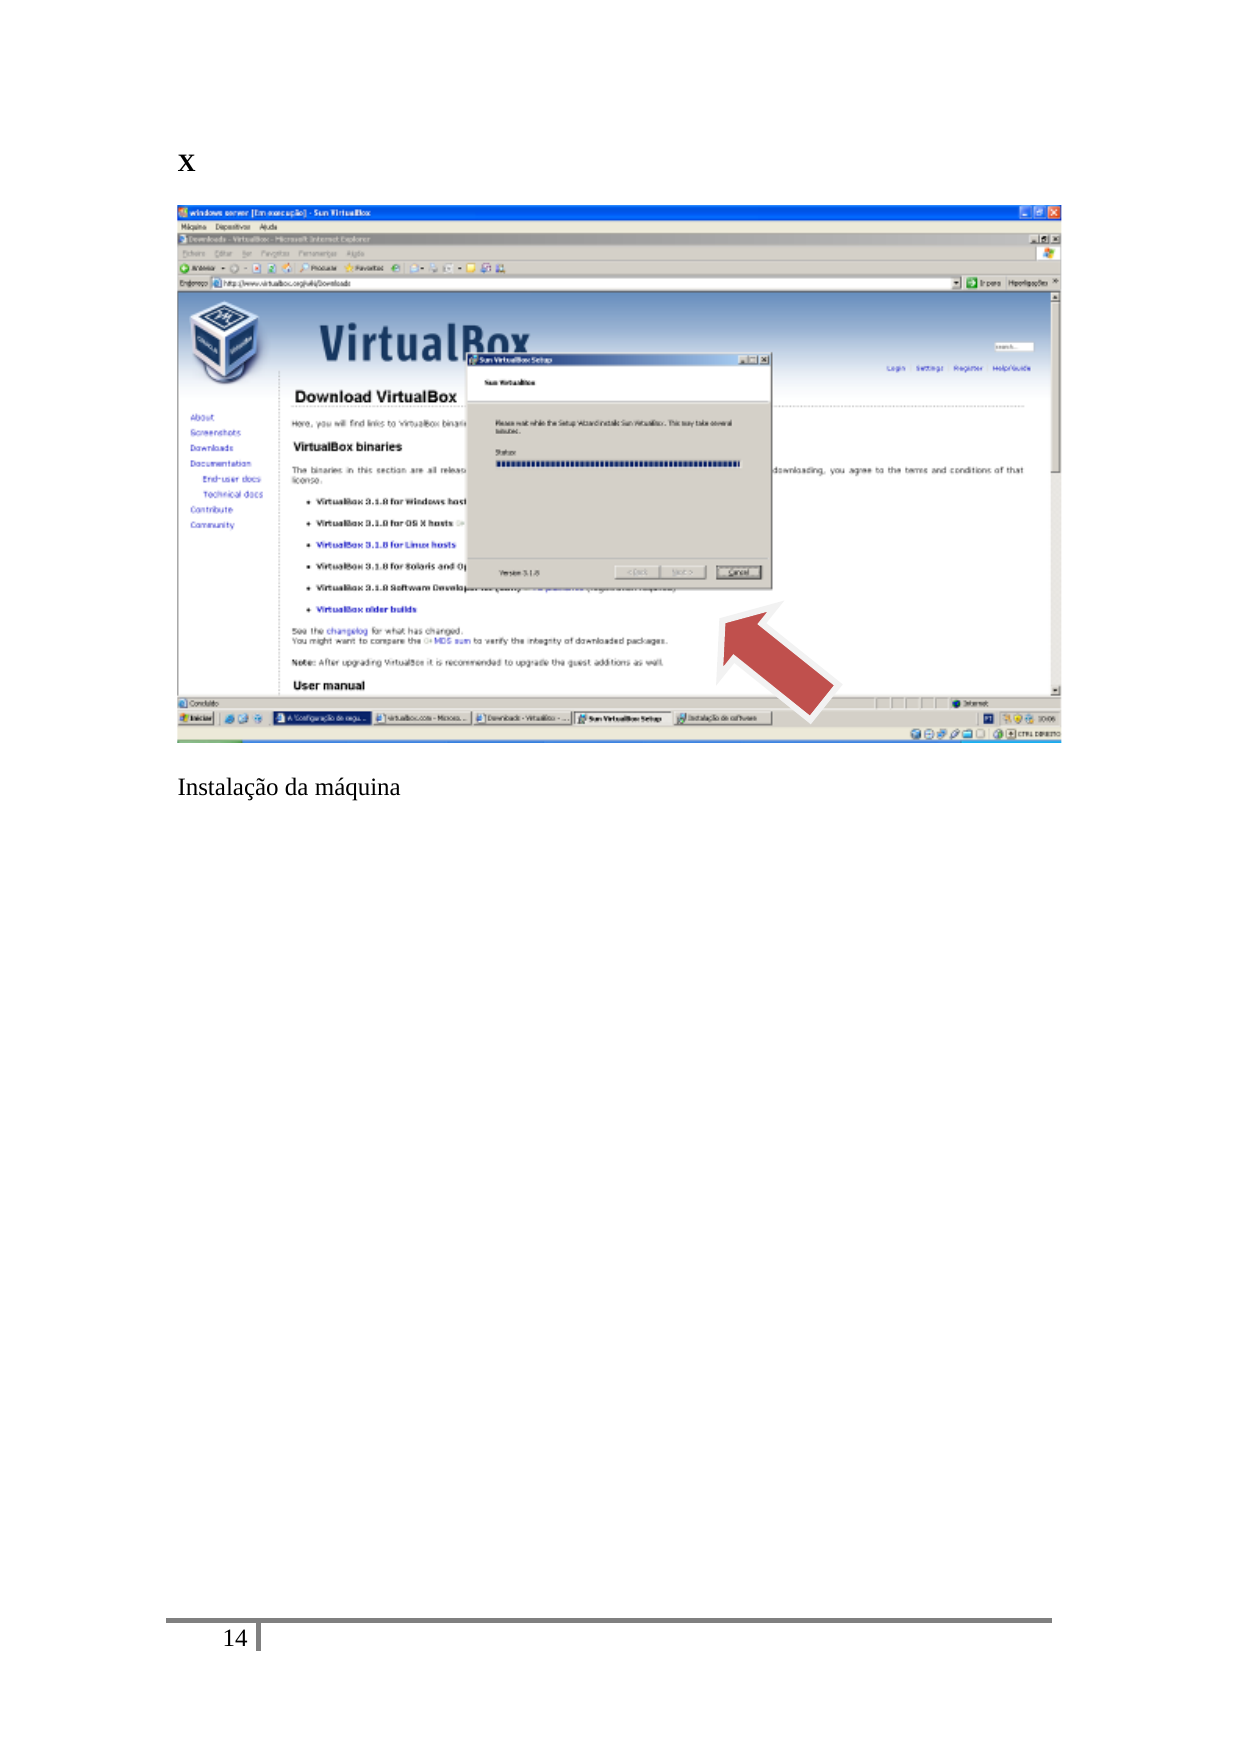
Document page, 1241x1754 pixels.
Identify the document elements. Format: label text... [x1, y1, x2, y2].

picture [177, 205, 1062, 743]
text Continuar na mesmaX [177, 148, 1063, 176]
text Instalação da máquinaXI [177, 772, 1063, 800]
